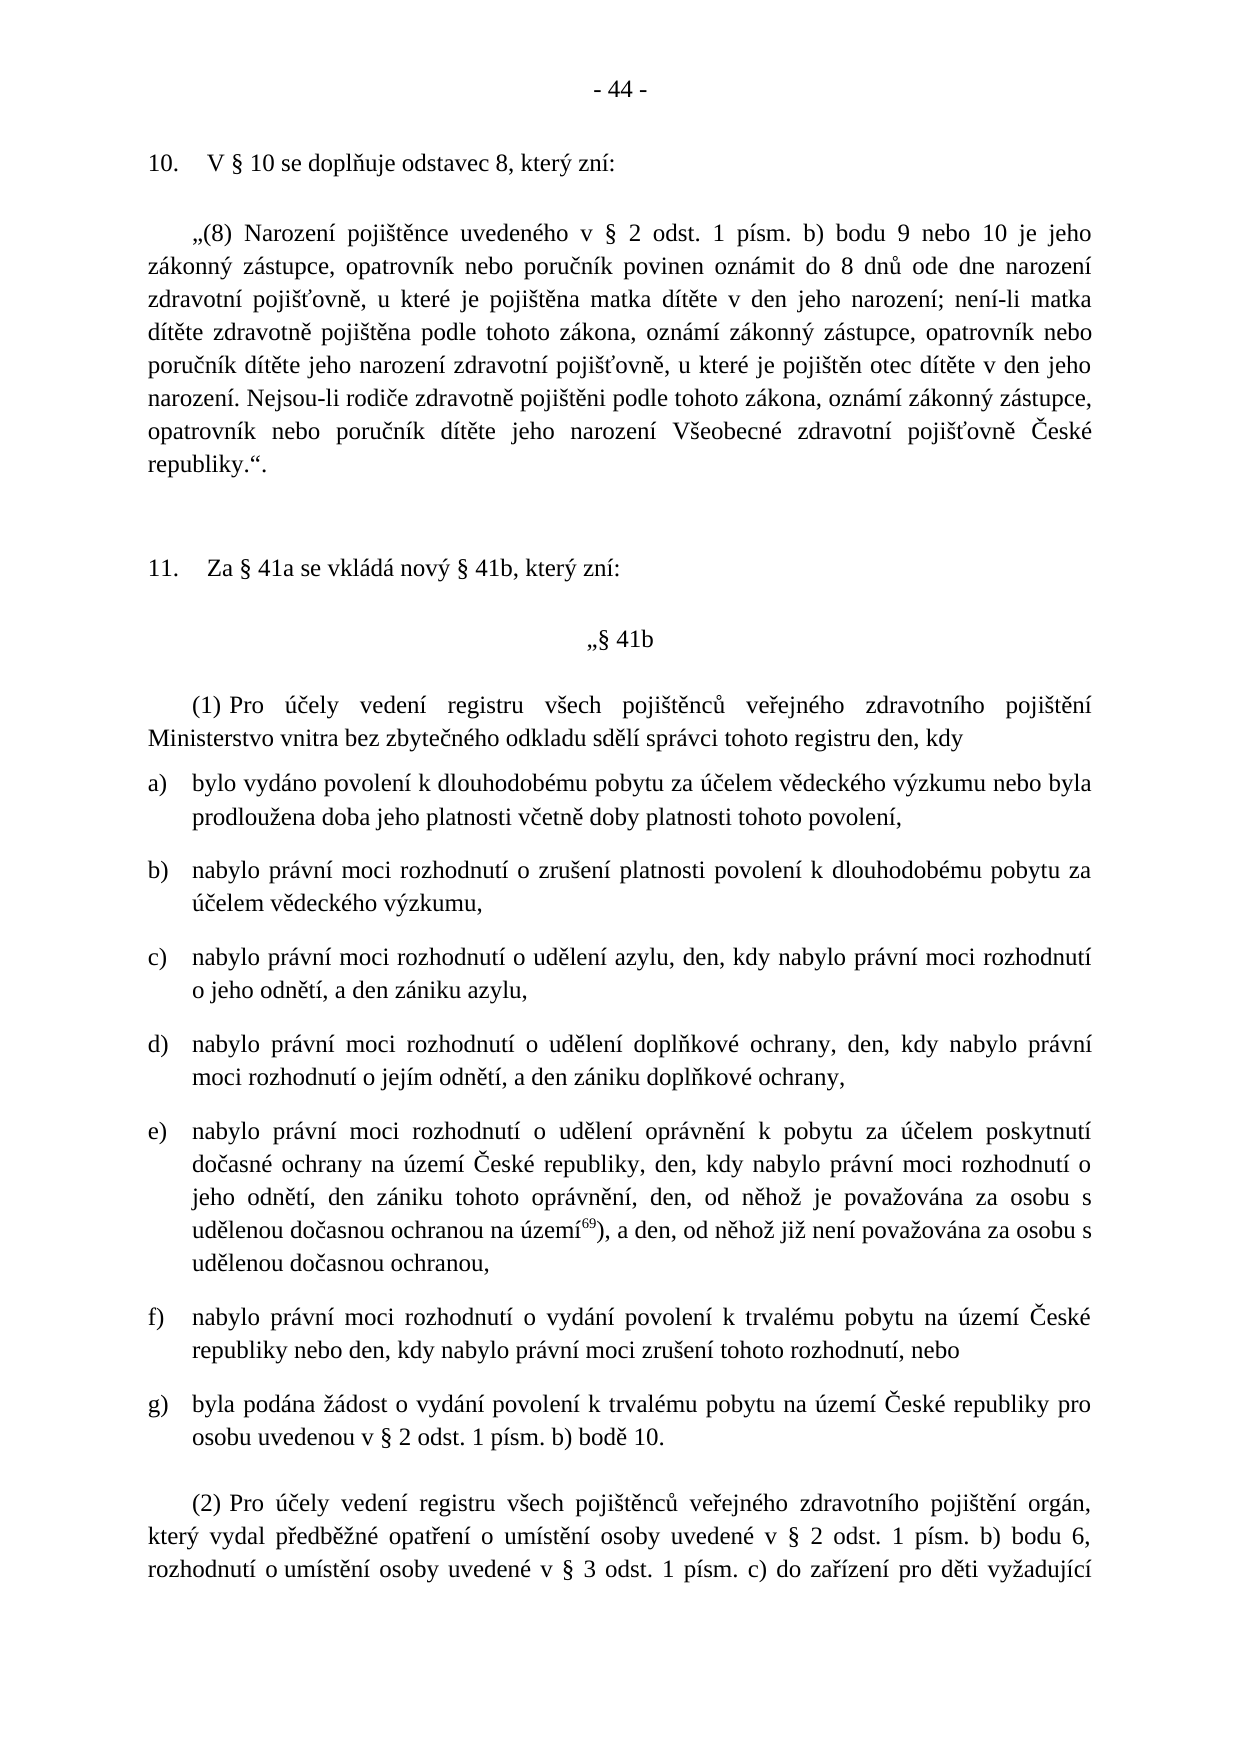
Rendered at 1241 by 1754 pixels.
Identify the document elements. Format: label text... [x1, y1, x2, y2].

text byla podána žádost o vydání povolení k trvalému pobytu na území České republiky pro osobu uvedenou v § 2 odst. 1 písm. b) bodě 10. [148, 1389, 1093, 1451]
text bylo vydáno povolení k dlouhodobému pobytu za účelem vědeckého výzkumu nebo byla prodloužena doba jeho platnosti včetně doby platnosti tohoto povolení, [148, 768, 1093, 830]
text nabylo právní moci rozhodnutí o udělení oprávnění k pobytu za účelem poskytnutí dočasné ochrany na území České republiky, den, kdy nabylo právní moci rozhodnutí o jeho odnětí, den zániku tohoto oprávnění, den, od něhož je považována za osobu s udělenou dočasnou ochranou na území69), a den, od něhož již není považována za osobu s udělenou dočasnou ochranou, [148, 1116, 1093, 1277]
text nabylo právní moci rozhodnutí o udělení doplňkové ochrany, den, kdy nabylo právní moci rozhodnutí o jejím odnětí, a den zániku doplňkové ochrany, [148, 1029, 1093, 1091]
text Za § 41a se vkládá nový § 41b, který zní: [148, 553, 1093, 582]
text „§ 41b [148, 624, 1093, 652]
text nabylo právní moci rozhodnutí o zrušení platnosti povolení k dlouhodobému pobytu za účelem vědeckého výzkumu, [148, 855, 1093, 917]
text nabylo právní moci rozhodnutí o udělení azylu, den, kdy nabylo právní moci rozhodnutí o jeho odnětí, a den zániku azylu, [148, 942, 1093, 1004]
list Pro účely vedení registru všech pojištěnců veřejného zdravotního pojištění Ministerstvo vnitra bez zbytečného odkladu sdělí správci tohoto registru den, kdy [148, 690, 1093, 752]
text „(8) Narození pojištěnce uvedeného v § 2 odst. 1 písm. b) bodu 9 nebo 10 je jeho zákonný zástupce, opatrovník nebo poručník povinen oznámit do 8 dnů ode dne narození zdravotní pojišťovně, u které je pojištěna matka dítěte v den jeho narození; není-li matka dítěte zdravotně pojištěna podle tohoto zákona, oznámí zákonný zástupce, opatrovník nebo poručník dítěte jeho narození zdravotní pojišťovně, u které je pojištěn otec dítěte v den jeho narození. Nejsou-li rodiče zdravotně pojištěni podle tohoto zákona, oznámí zákonný zástupce, opatrovník nebo poručník dítěte jeho narození Všeobecné zdravotní pojišťovně České republiky.“. [148, 218, 1093, 478]
text V § 10 se doplňuje odstavec 8, který zní: [148, 148, 1093, 176]
text nabylo právní moci rozhodnutí o vydání povolení k trvalému pobytu na území České republiky nebo den, kdy nabylo právní moci zrušení tohoto rozhodnutí, nebo [148, 1302, 1093, 1364]
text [148, 1488, 1093, 1583]
